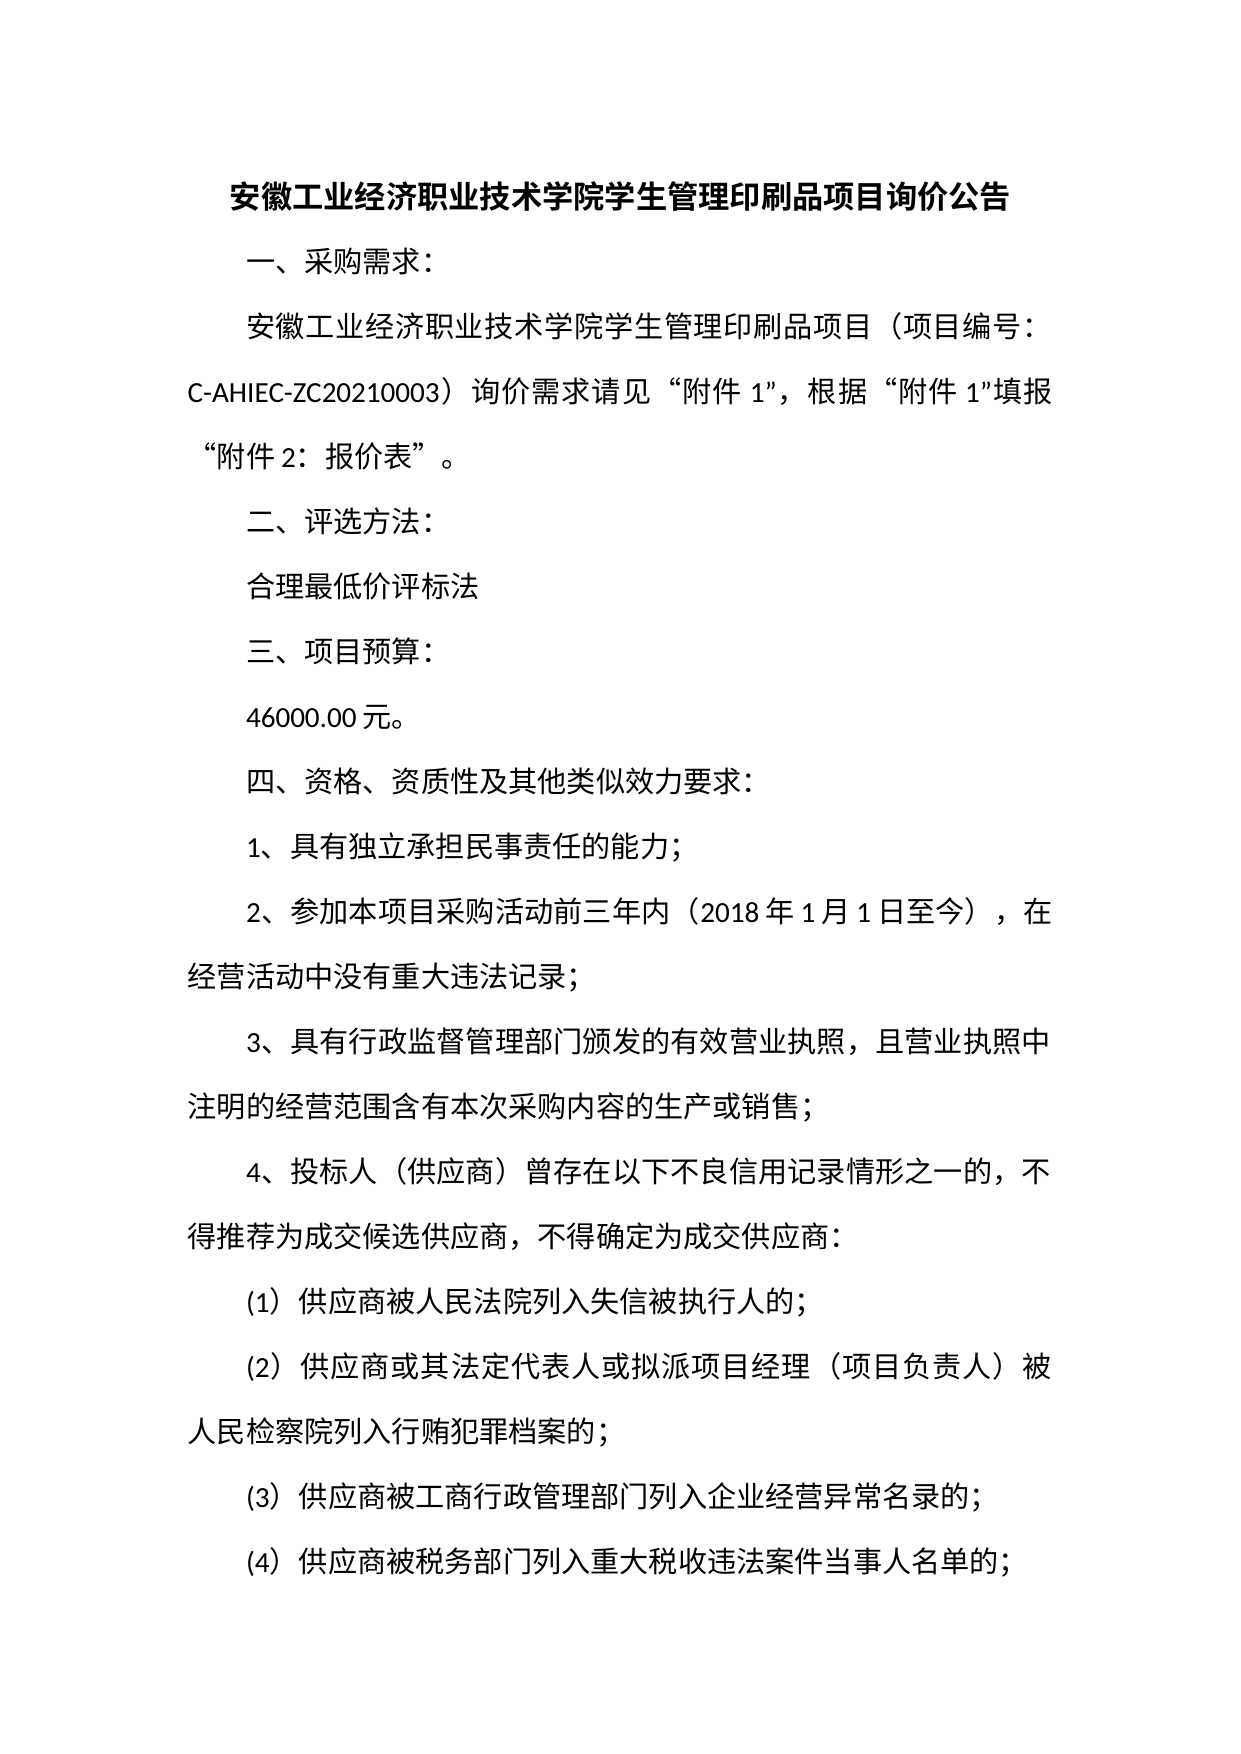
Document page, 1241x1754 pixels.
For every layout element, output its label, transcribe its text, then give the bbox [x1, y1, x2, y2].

text 1、具有独立承担民事责任的能力； [187, 812, 1053, 877]
text 4、投标人（供应商）曾存在以下不良信用记录情形之一的，不得推荐为成交候选供应商，不得确定为成交供应商： [187, 1137, 1053, 1267]
text 三、项目预算： [187, 617, 1053, 682]
text 一、采购需求： [187, 227, 1053, 292]
text (1）供应商被人民法院列入失信被执行人的； [187, 1267, 1053, 1332]
text 3、具有行政监督管理部门颁发的有效营业执照，且营业执照中注明的经营范围含有本次采购内容的生产或销售； [187, 1007, 1053, 1137]
text (3）供应商被工商行政管理部门列入企业经营异常名录的； [187, 1462, 1053, 1527]
text 安徽工业经济职业技术学院学生管理印刷品项目询价公告 [187, 162, 1053, 227]
text (4）供应商被税务部门列入重大税收违法案件当事人名单的； [187, 1527, 1053, 1592]
text 2、参加本项目采购活动前三年内（2018年1月1日至今），在经营活动中没有重大违法记录； [187, 877, 1053, 1007]
text 46000.00元。 [187, 682, 1053, 747]
text (2）供应商或其法定代表人或拟派项目经理（项目负责人）被人民检察院列入行贿犯罪档案的； [187, 1332, 1053, 1462]
text 安徽工业经济职业技术学院学生管理印刷品项目（项目编号：C-AHIEC-ZC20210003）询价需求请见“附件1”，根据“附件1”填报“附件2：报价表”。 [187, 292, 1053, 487]
text 二、评选方法： [187, 487, 1053, 552]
text 合理最低价评标法 [187, 552, 1053, 617]
text 四、资格、资质性及其他类似效力要求： [187, 747, 1053, 812]
